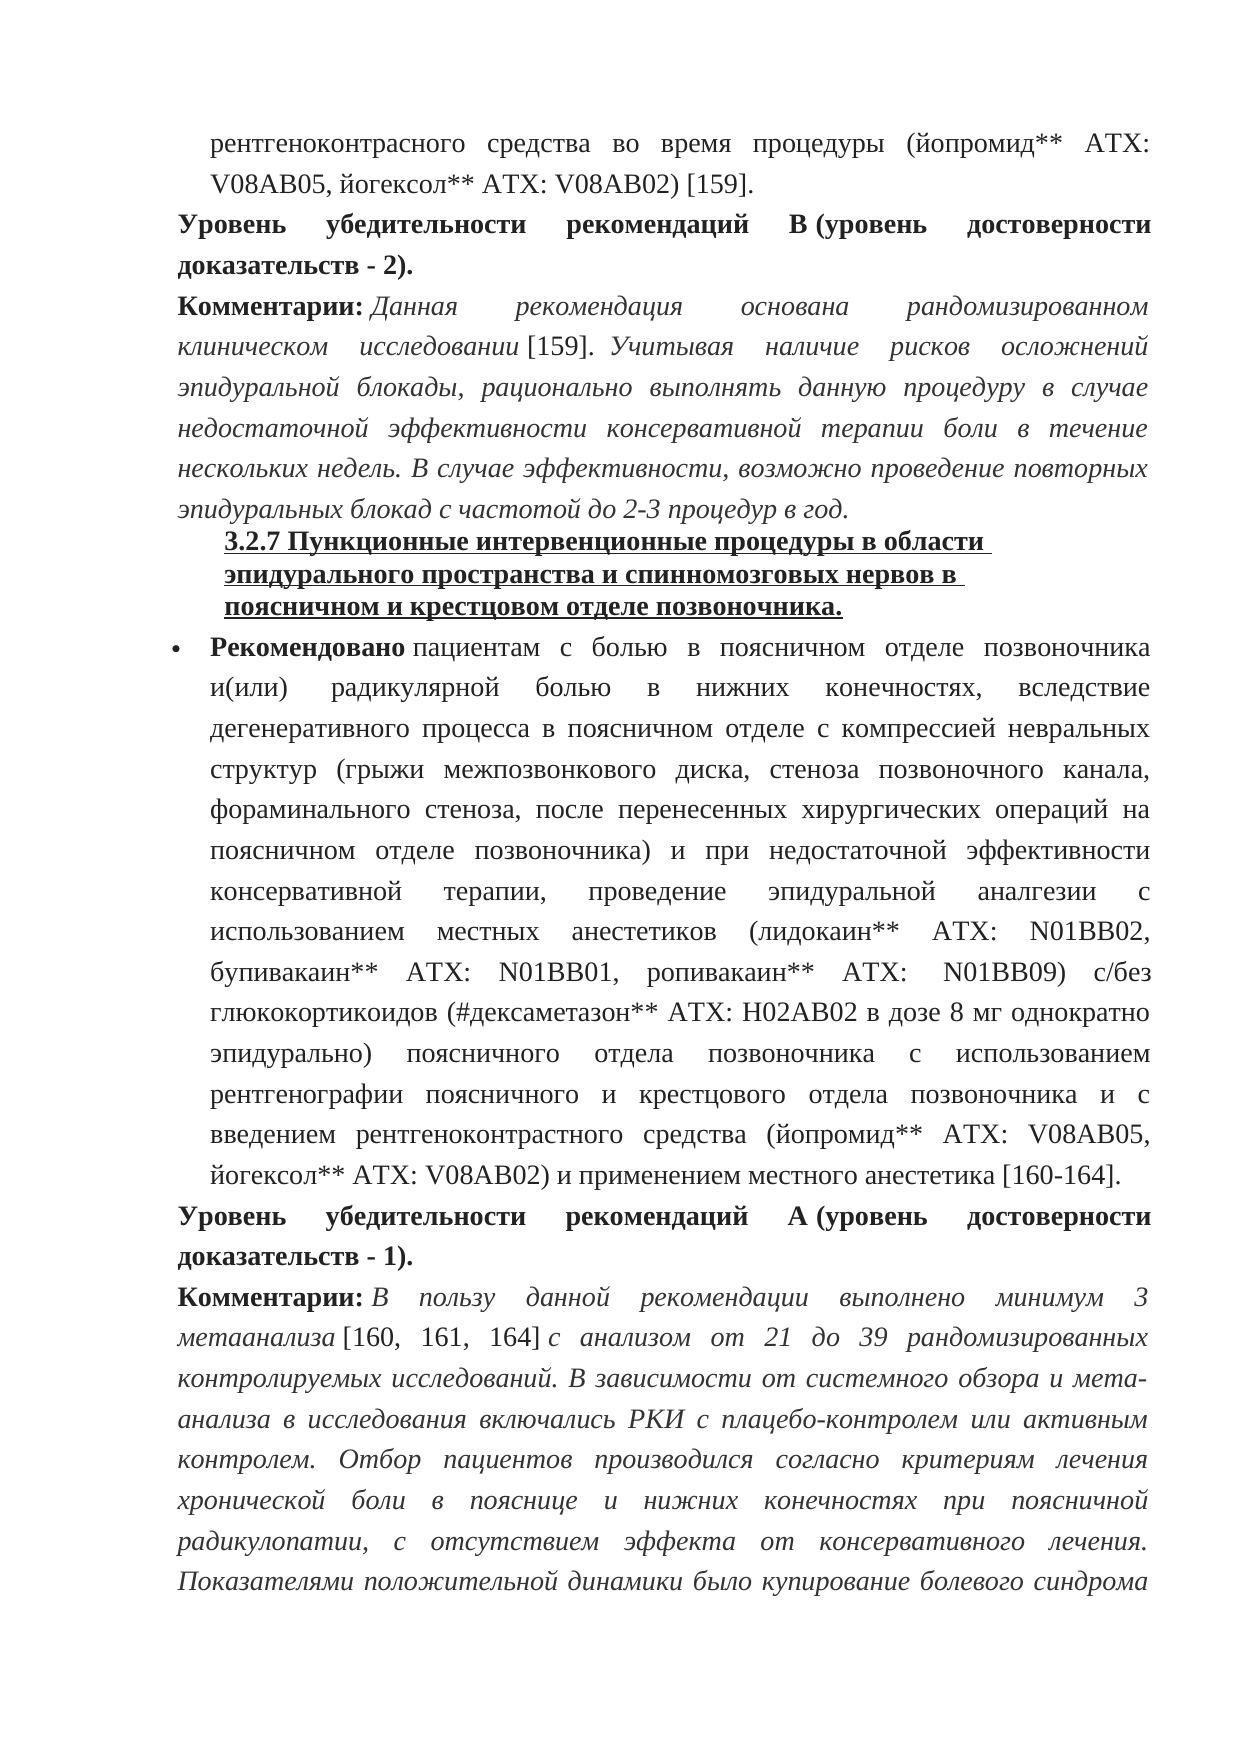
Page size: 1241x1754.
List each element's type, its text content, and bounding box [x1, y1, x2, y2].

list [172, 118, 1152, 199]
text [177, 1272, 1152, 1597]
list Рекомендовано пациентам с болью в поясничном отделе позвоночника и(или) радикулярной болью в нижних конечностях, вследствие дегенеративного процесса в поясничном отделе с компрессией невральных структур (грыжи межпозвонкового диска, стеноза позвоночного канала, фораминального стеноза, после перенесенных хирургических операций на поясничном отделе позвоночника) и при недостаточной эффективности консервативной терапии, проведение эпидуральной аналгезии с использованием местных анестетиков (лидокаин** АТХ: N01BB02, бупивакаин** АТХ: N01BB01, ропивакаин** АТХ: N01BB09) с/без глюкокортикоидов (#дексаметазон** АТХ: H02AB02 в дозе 8 мг однократно эпидурально) поясничного отдела позвоночника с использованием рентгенографии поясничного и крестцового отдела позвоночника и с введением рентгеноконтрастного средства (йопромид** ATХ: V08AB05, йогексол** ATХ: V08AB02) и применением местного анестетика [160-164]. [172, 622, 1152, 1190]
text 3.2.7 Пункционные интервенционные процедуры в области эпидурального пространства и спинномозговых нервов в поясничном и крестцовом отделе позвоночника. [224, 524, 1105, 622]
text Уровень убедительности рекомендаций В (уровень достоверности доказательств - 2). [177, 199, 1152, 281]
text Комментарии: Данная рекомендация основана рандомизированном клиническом исследовании [159]. Учитывая наличие рисков осложнений эпидуральной блокады, рационально выполнять данную процедуру в случае недостаточной эффективности консервативной терапии боли в течение нескольких недель. В случае эффективности, возможно проведение повторных эпидуральных блокад с частотой до 2-3 процедур в год. [177, 281, 1152, 524]
text Уровень убедительности рекомендаций А (уровень достоверности доказательств - 1). [177, 1190, 1152, 1272]
